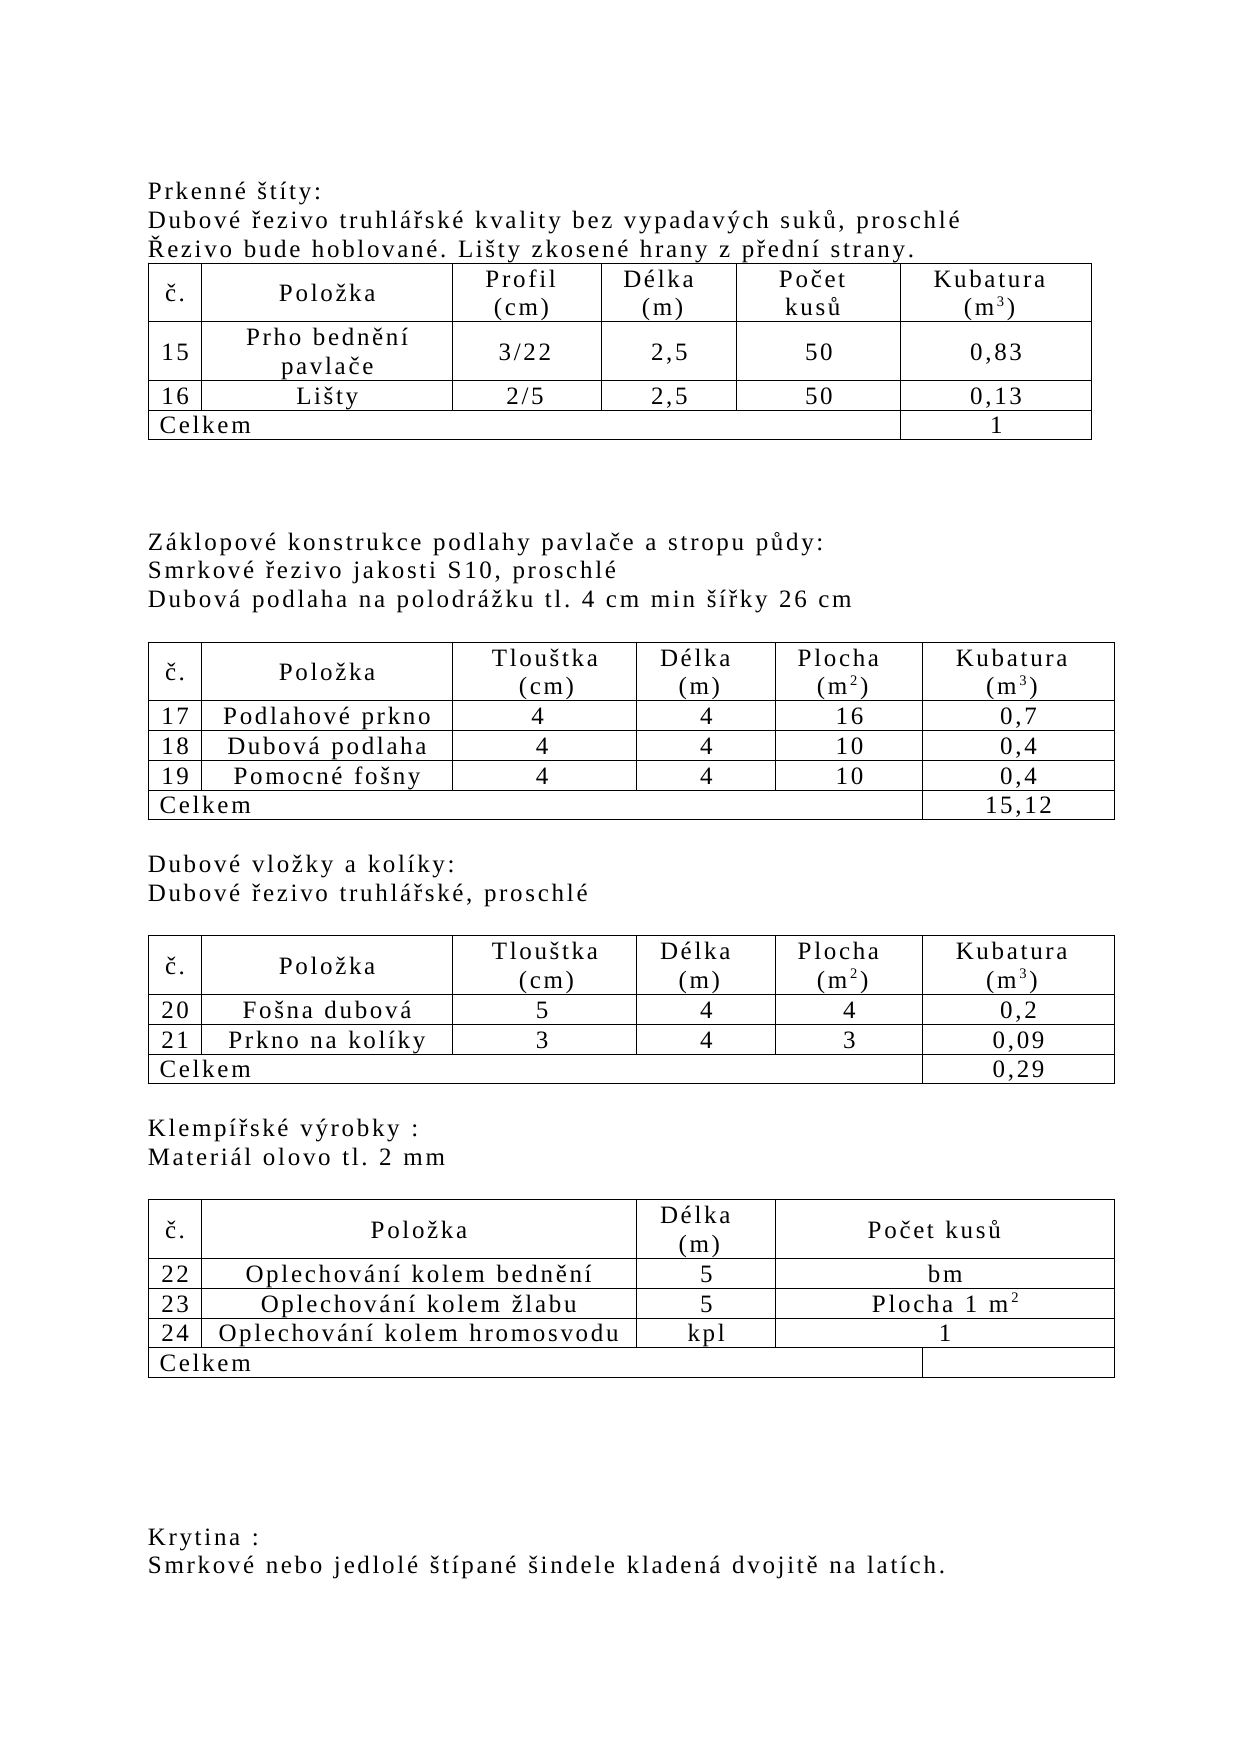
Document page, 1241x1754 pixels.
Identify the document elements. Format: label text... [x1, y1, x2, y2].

table_cell 10 [776, 761, 922, 789]
table_header Počet kusů [776, 1200, 1114, 1258]
table_cell 5 [637, 1289, 775, 1317]
table_cell 4 [637, 701, 775, 730]
table_cell 2,5 [602, 322, 736, 380]
table_cell 3/22 [453, 322, 601, 380]
table_cell 21 [149, 1025, 201, 1053]
text Řezivo bude hoblované. Lišty zkosené hrany z přední strany. [148, 234, 1093, 263]
table_cell 0,2 [923, 995, 1114, 1024]
table_header Plocha (m2) [776, 936, 922, 994]
table_cell Lišty [202, 381, 452, 409]
table_cell 0,13 [901, 381, 1091, 409]
table_cell Prho bednění pavlače [202, 322, 452, 380]
table_cell Celkem [149, 791, 922, 819]
table_cell 0,4 [923, 731, 1114, 760]
table_cell 15,12 [923, 791, 1114, 819]
table_cell 20 [149, 995, 201, 1024]
table_cell 4 [453, 731, 636, 760]
table_header Profil (cm) [453, 264, 601, 321]
table_cell 2,5 [602, 381, 736, 409]
table_cell 0,09 [923, 1025, 1114, 1053]
table_header Kubatura (m3) [923, 936, 1114, 994]
text Smrkové řezivo jakosti S10, proschlé [148, 555, 1093, 584]
table_cell 23 [149, 1289, 201, 1317]
table_cell 5 [637, 1259, 775, 1288]
table_cell 0,29 [923, 1055, 1114, 1083]
text Dubové řezivo truhlářské, proschlé [148, 878, 1093, 907]
table_header Plocha (m2) [776, 643, 922, 700]
table_cell Pomocné fošny [202, 761, 452, 789]
text Materiál olovo tl. 2 mm [148, 1142, 1093, 1171]
table_cell Podlahové prkno [202, 701, 452, 730]
text Dubové vložky a kolíky: [148, 849, 1093, 878]
table_cell [923, 1348, 1114, 1377]
table_cell 4 [453, 701, 636, 730]
table_cell Celkem [149, 1348, 922, 1377]
table_cell 50 [737, 381, 900, 409]
text Klempířské výrobky : [148, 1113, 1093, 1142]
text Smrkové nebo jedlolé štípané šindele kladená dvojitě na latích. [148, 1551, 1093, 1579]
text Záklopové konstrukce podlahy pavlače a stropu půdy: [148, 527, 1093, 555]
table_cell 4 [637, 1025, 775, 1053]
table_header Tlouštka (cm) [453, 936, 636, 994]
table_header Položka [202, 1200, 636, 1258]
table_cell 0,7 [923, 701, 1114, 730]
text Dubová podlaha na polodrážku tl. 4 cm min šířky 26 cm [148, 584, 1093, 613]
table_cell 50 [737, 322, 900, 380]
table_cell Dubová podlaha [202, 731, 452, 760]
table_cell 3 [453, 1025, 636, 1053]
table_header Položka [202, 643, 452, 700]
table_header Počet kusů [737, 264, 900, 321]
table_cell Prkno na kolíky [202, 1025, 452, 1053]
table_header Délka (m) [602, 264, 736, 321]
table_cell 1 [901, 411, 1091, 439]
table_header č. [149, 264, 201, 321]
table_header Délka (m) [637, 936, 775, 994]
table_cell 16 [149, 381, 201, 409]
table_cell 4 [637, 761, 775, 789]
table_cell 5 [453, 995, 636, 1024]
table_header Položka [202, 936, 452, 994]
table_cell 1 [776, 1319, 1114, 1347]
table_cell 22 [149, 1259, 201, 1288]
table_cell Celkem [149, 1055, 922, 1083]
table_cell 4 [453, 761, 636, 789]
table_cell Oplechování kolem hromosvodu [202, 1319, 636, 1347]
table_cell Oplechování kolem žlabu [202, 1289, 636, 1317]
table_header č. [149, 1200, 201, 1258]
text Prkenné štíty: [148, 176, 1093, 205]
table_cell 2/5 [453, 381, 601, 409]
table_header Tlouštka (cm) [453, 643, 636, 700]
table_header č. [149, 936, 201, 994]
text Dubové řezivo truhlářské kvality bez vypadavých suků, proschlé [148, 205, 1093, 234]
table_cell 10 [776, 731, 922, 760]
table_cell Celkem [149, 411, 900, 439]
table_cell 19 [149, 761, 201, 789]
table_cell 4 [637, 731, 775, 760]
table_cell 3 [776, 1025, 922, 1053]
text Krytina : [148, 1522, 1093, 1551]
table_cell 0,4 [923, 761, 1114, 789]
table_cell Oplechování kolem bednění [202, 1259, 636, 1288]
table_cell 17 [149, 701, 201, 730]
table_cell 4 [637, 995, 775, 1024]
table_header Kubatura (m3) [923, 643, 1114, 700]
table_header Délka (m) [637, 643, 775, 700]
table_cell bm [776, 1259, 1114, 1288]
table_cell Fošna dubová [202, 995, 452, 1024]
table_header Položka [202, 264, 452, 321]
table_cell Plocha 1 m2 [776, 1289, 1114, 1317]
table_header Kubatura (m3) [901, 264, 1091, 321]
table_cell 18 [149, 731, 201, 760]
table_cell kpl [637, 1319, 775, 1347]
table_cell 0,83 [901, 322, 1091, 380]
table_cell 16 [776, 701, 922, 730]
table_header Délka (m) [637, 1200, 775, 1258]
table_cell 4 [776, 995, 922, 1024]
table_cell 15 [149, 322, 201, 380]
table_cell 24 [149, 1319, 201, 1347]
table_header č. [149, 643, 201, 700]
